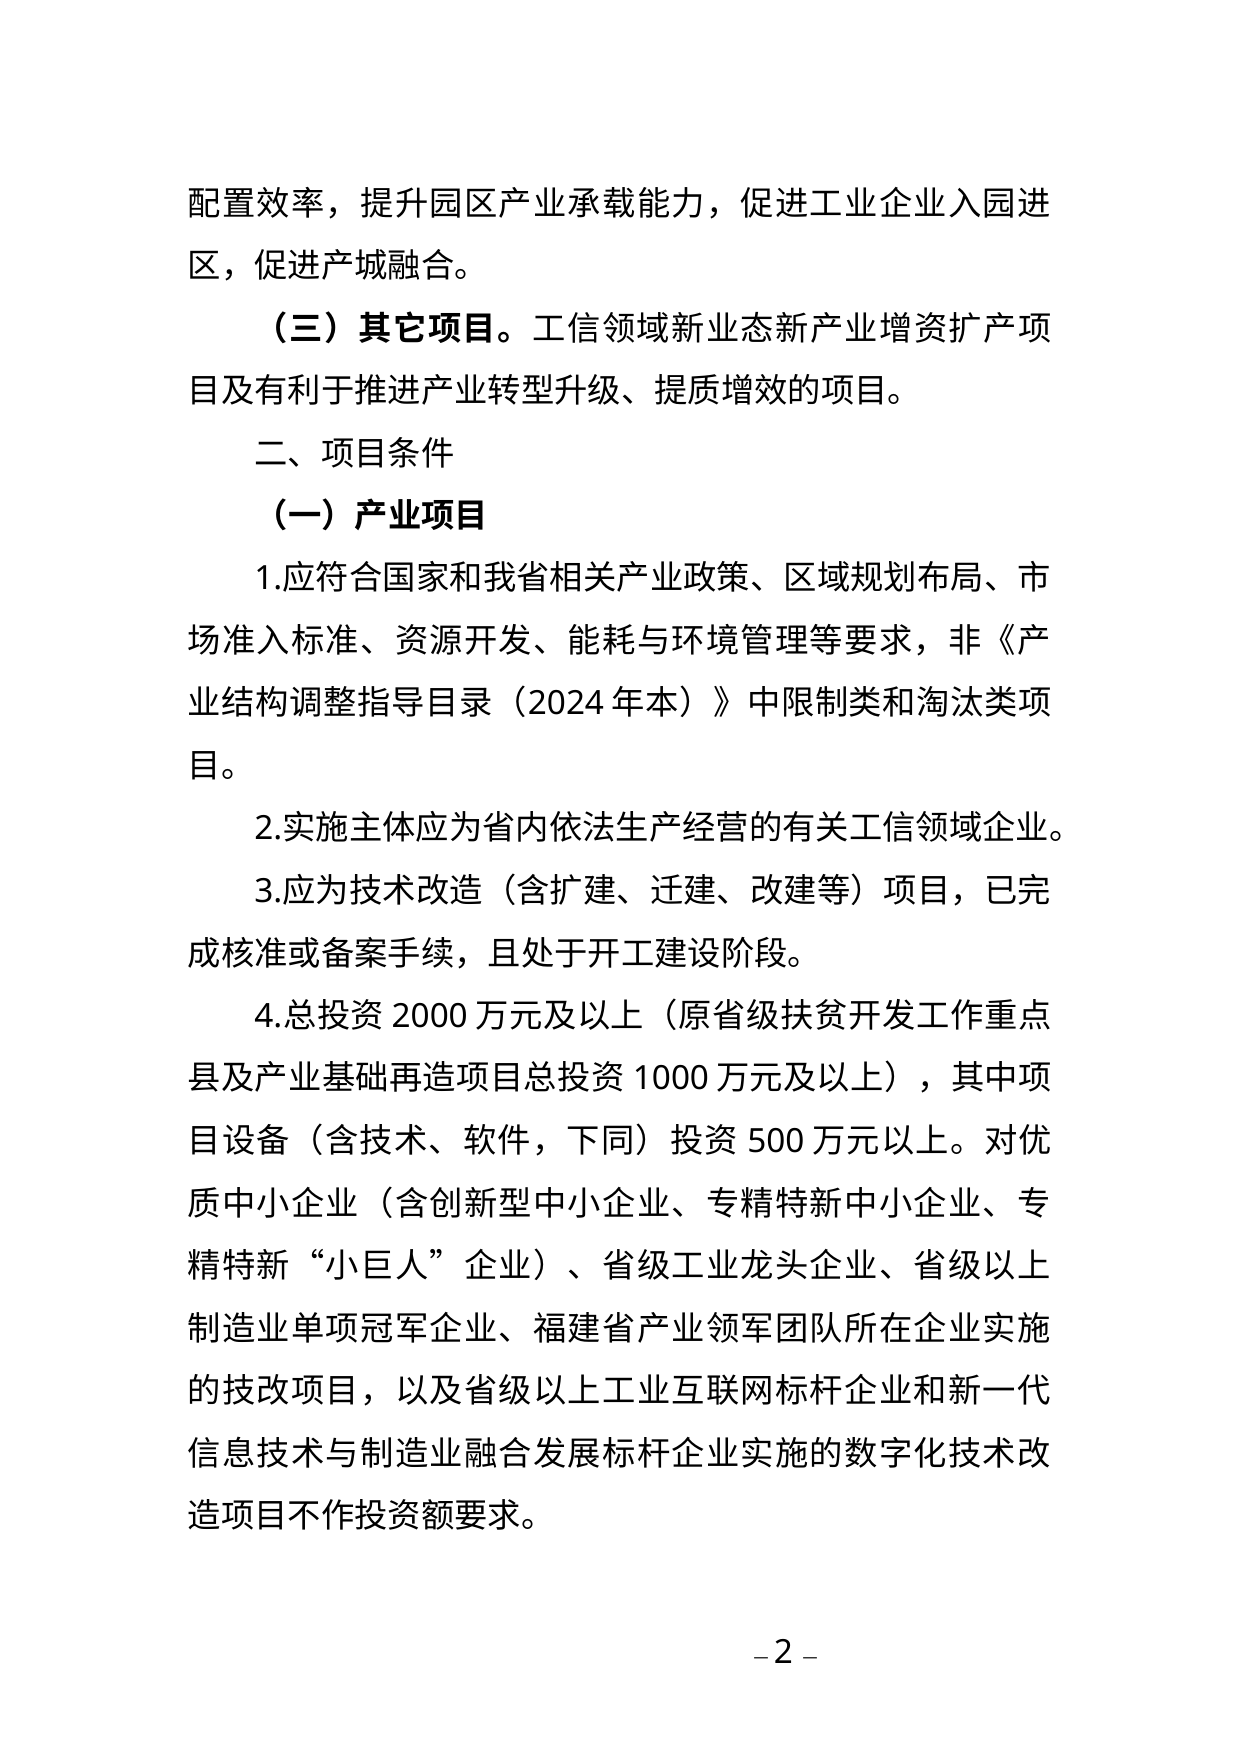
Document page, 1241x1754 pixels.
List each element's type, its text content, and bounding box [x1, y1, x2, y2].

text 4.总投资2000万元及以上（原省级扶贫开发工作重点县及产业基础再造项目总投资1000万元及以上），其中项目设备（含技术、软件，下同）投资500万元以上。对优质中小企业（含创新型中小企业、专精特新中小企业、专精特新“小巨人”企业）、省级工业龙头企业、省级以上制造业单项冠军企业、福建省产业领军团队所在企业实施的技改项目，以及省级以上工业互联网标杆企业和新一代信息技术与制造业融合发展标杆企业实施的数字化技术改造项目不作投资额要求。 [187, 974, 1053, 1537]
text 2.实施主体应为省内依法生产经营的有关工信领域企业。 [187, 787, 1053, 849]
text （三）其它项目。工信领域新业态新产业增资扩产项目及有利于推进产业转型升级、提质增效的项目。 [187, 287, 1053, 412]
text 二、项目条件 [187, 412, 1053, 474]
text 3.应为技术改造（含扩建、迁建、改建等）项目，已完成核准或备案手续，且处于开工建设阶段。 [187, 849, 1053, 974]
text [187, 162, 1053, 287]
text （一）产业项目 [187, 474, 1053, 537]
text 1.应符合国家和我省相关产业政策、区域规划布局、市场准入标准、资源开发、能耗与环境管理等要求，非《产业结构调整指导目录（2024年本）》中限制类和淘汰类项目。 [187, 537, 1053, 787]
